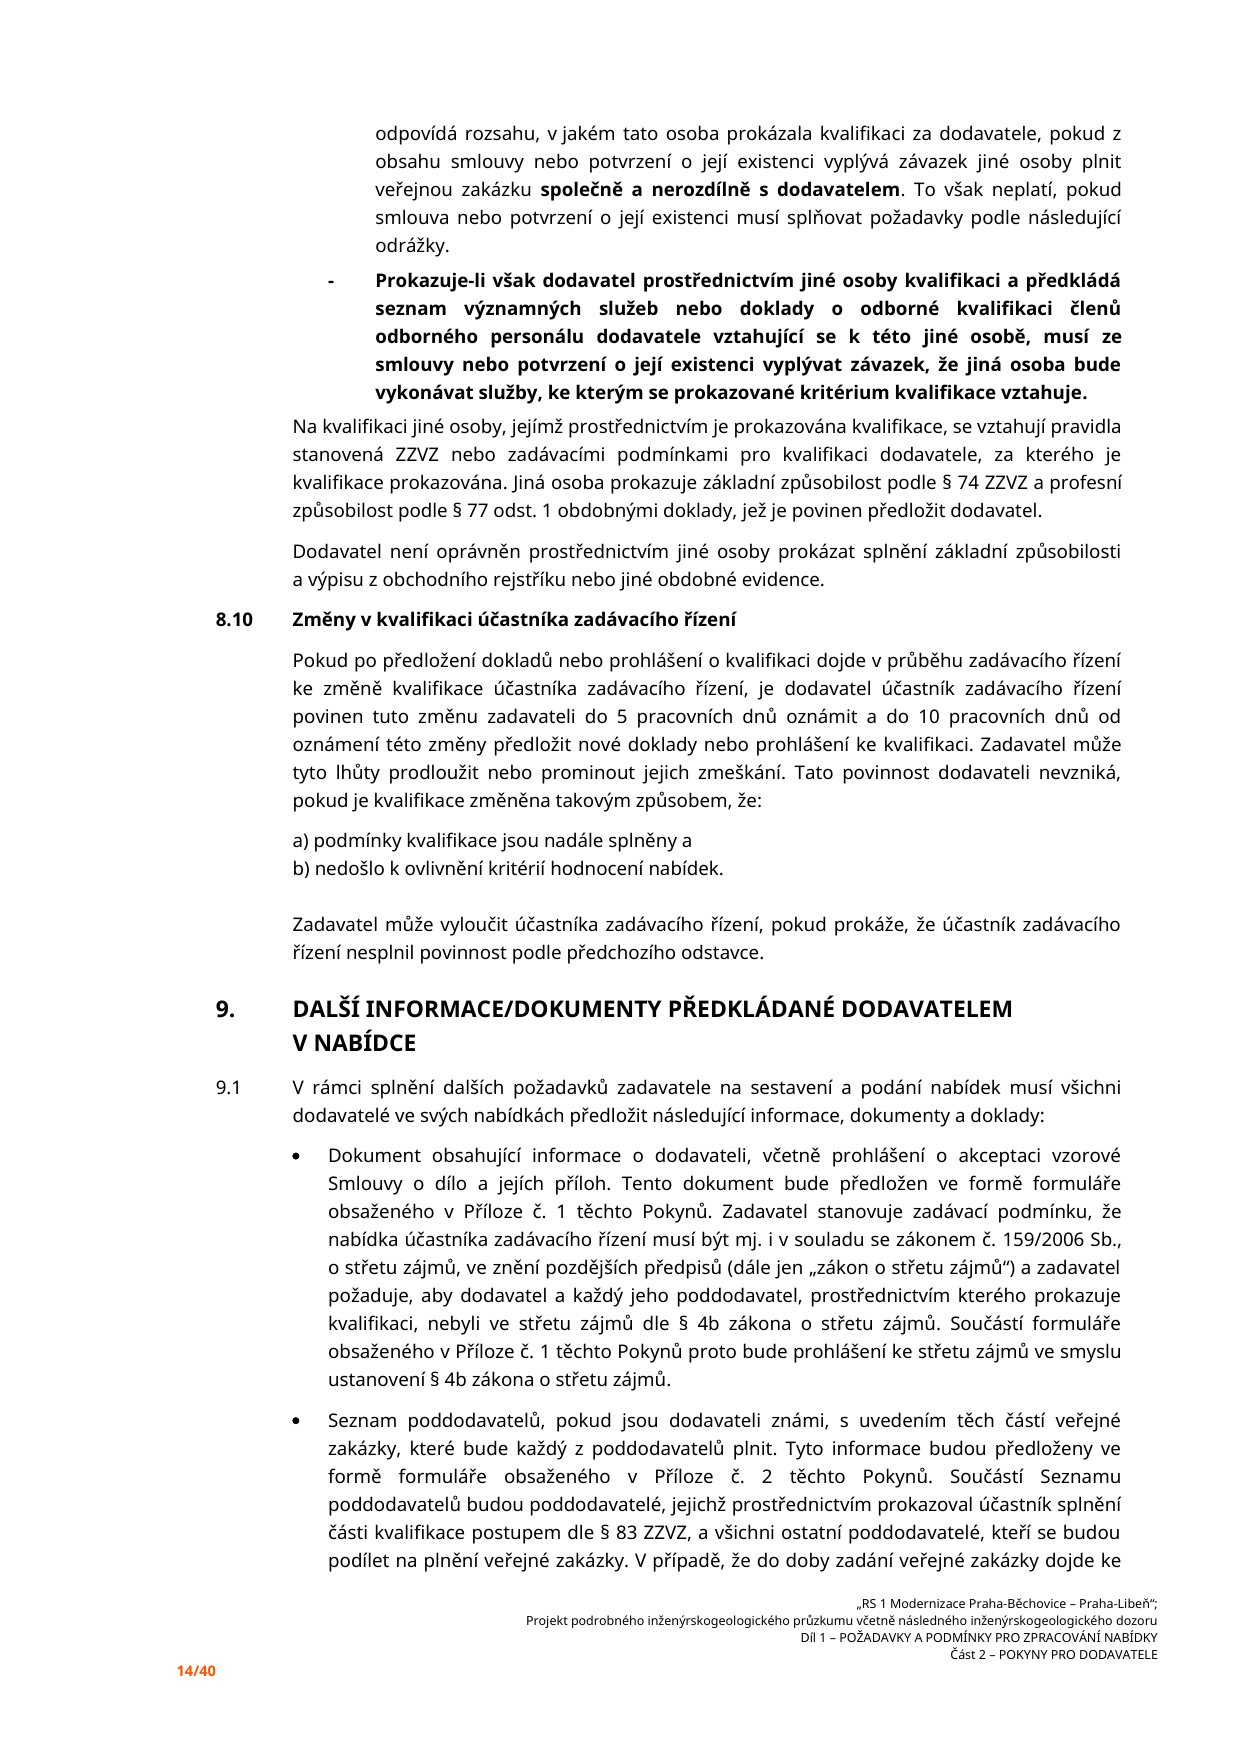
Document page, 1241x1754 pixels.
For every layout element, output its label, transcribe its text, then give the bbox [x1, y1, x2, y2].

text Změny v kvalifikaci účastníka zadávacího řízení [216, 606, 1122, 632]
text Prokazuje-li však dodavatel prostřednictvím jiné osoby kvalifikaci a předkládá seznam významných služeb nebo doklady o odborné kvalifikaci členů odborného personálu dodavatele vztahující se k této jiné osobě, musí ze smlouvy nebo potvrzení o její existenci vyplývat závazek, že jiná osoba bude vykonávat služby, ke kterým se prokazované kritérium kvalifikace vztahuje. [328, 267, 1122, 404]
text Zadavatel může vyloučit účastníka zadávacího řízení, pokud prokáže, že účastník zadávacího řízení nesplnil povinnost podle předchozího odstavce. [292, 912, 1122, 965]
text Na kvalifikaci jiné osoby, jejímž prostřednictvím je prokazována kvalifikace, se vztahují pravidla stanovená ZZVZ nebo zadávacími podmínkami pro kvalifikaci dodavatele, za kterého je kvalifikace prokazována. Jiná osoba prokazuje základní způsobilost podle § 74 ZZVZ a profesní způsobilost podle § 77 odst. 1 obdobnými doklady, jež je povinen předložit dodavatel. [292, 413, 1122, 523]
text a) podmínky kvalifikace jsou nadále splněny a [292, 828, 1122, 853]
text V rámci splnění dalších požadavků zadavatele na sestavení a podání nabídek musí všichni dodavatelé ve svých nabídkách předložit následující informace, dokumenty a doklady: [216, 1074, 1122, 1127]
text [328, 121, 1122, 258]
text Dokument obsahující informace o dodavateli, včetně prohlášení o akceptaci vzorové Smlouvy o dílo a jejích příloh. Tento dokument bude předložen ve formě formuláře obsaženého v Příloze č. 1 těchto Pokynů. Zadavatel stanovuje zadávací podmínku, že nabídka účastníka zadávacího řízení musí být mj. i v souladu se zákonem č. 159/2006 Sb., o střetu zájmů, ve znění pozdějších předpisů (dále jen „zákon o střetu zájmů“) a zadavatel požaduje, aby dodavatel a každý jeho poddodavatel, prostřednictvím kterého prokazuje kvalifikaci, nebyli ve střetu zájmů dle § 4b zákona o střetu zájmů. Součástí formuláře obsaženého v Příloze č. 1 těchto Pokynů proto bude prohlášení ke střetu zájmů ve smyslu ustanovení § 4b zákona o střetu zájmů. [292, 1142, 1122, 1392]
text DALŠÍ INFORMACE/DOKUMENTY PŘEDKLÁDANÉ DODAVATELEM v NABÍDCE [216, 993, 1122, 1058]
text Dodavatel není oprávněn prostřednictvím jiné osoby prokázat splnění základní způsobilosti a výpisu z obchodního rejstříku nebo jiné obdobné evidence. [292, 538, 1122, 591]
text b) nedošlo k ovlivnění kritérií hodnocení nabídek. [292, 856, 1122, 881]
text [292, 1407, 1122, 1573]
text Pokud po předložení dokladů nebo prohlášení o kvalifikaci dojde v průběhu zadávacího řízení ke změně kvalifikace účastníka zadávacího řízení, je dodavatel účastník zadávacího řízení povinen tuto změnu zadavateli do 5 pracovních dnů oznámit a do 10 pracovních dnů od oznámení této změny předložit nové doklady nebo prohlášení ke kvalifikaci. Zadavatel může tyto lhůty prodloužit nebo prominout jejich zmeškání. Tato povinnost dodavateli nevzniká, pokud je kvalifikace změněna takovým způsobem, že: [292, 647, 1122, 813]
